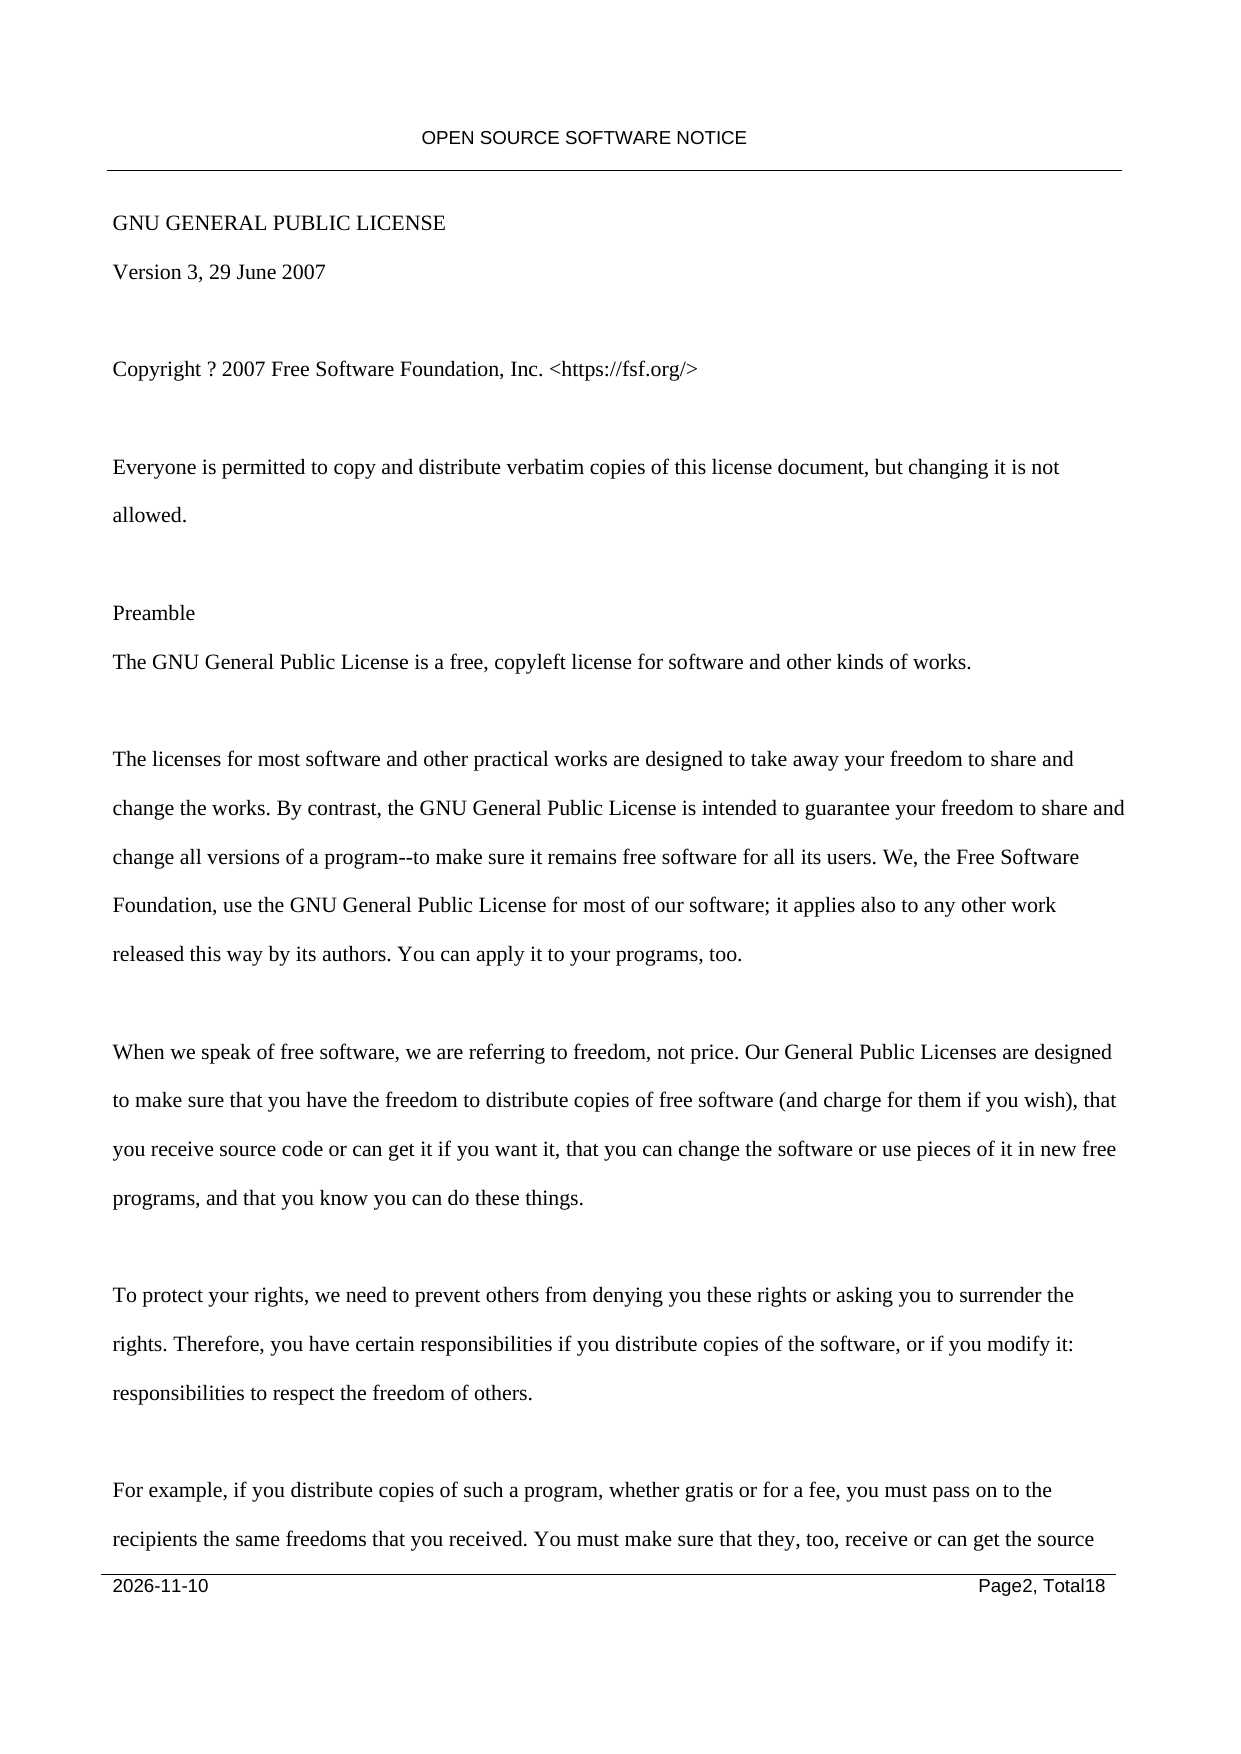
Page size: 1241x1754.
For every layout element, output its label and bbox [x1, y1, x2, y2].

text [112, 206, 1128, 1555]
